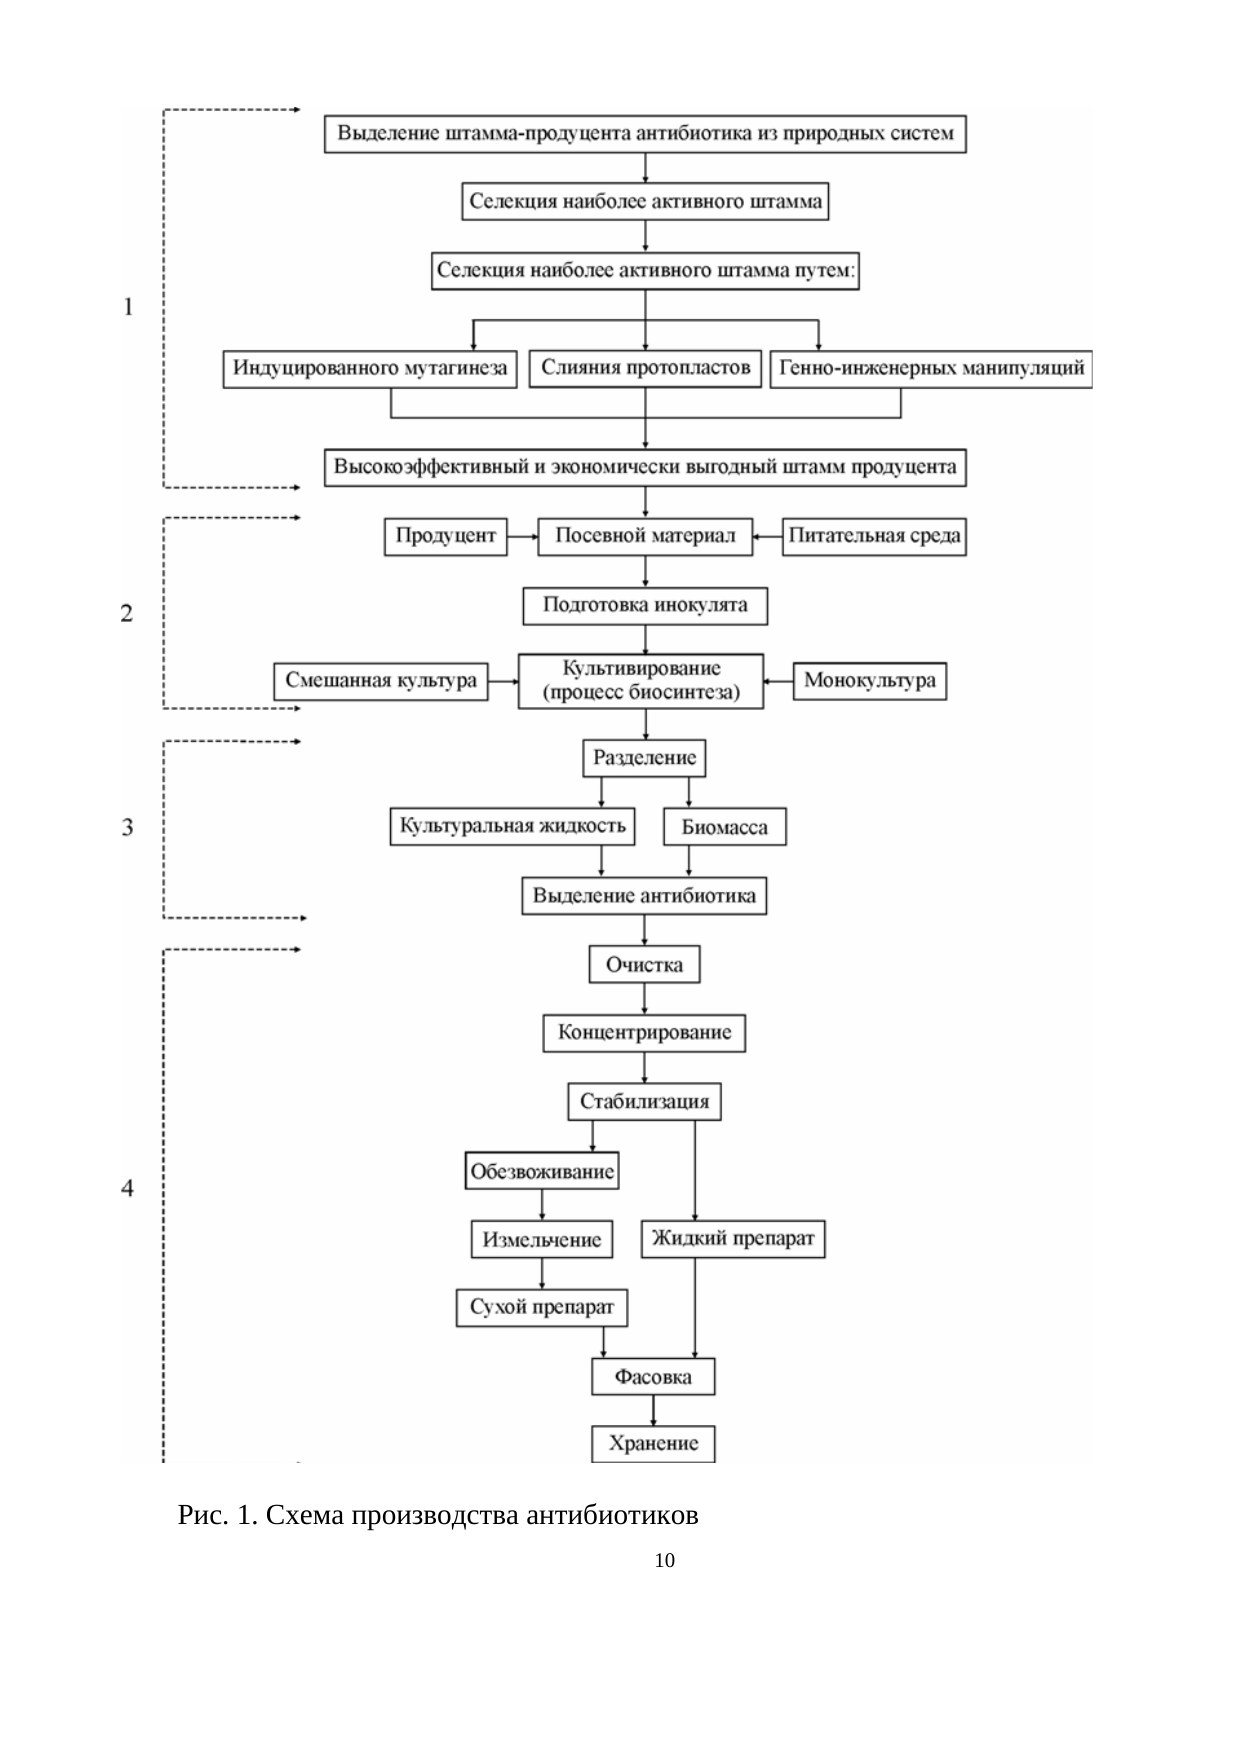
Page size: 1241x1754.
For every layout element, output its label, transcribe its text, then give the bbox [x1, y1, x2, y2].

text 10 [177, 1548, 1152, 1572]
text Рис. 1. Схема производства антибиотиков [177, 1497, 1152, 1531]
picture [121, 107, 1092, 1463]
